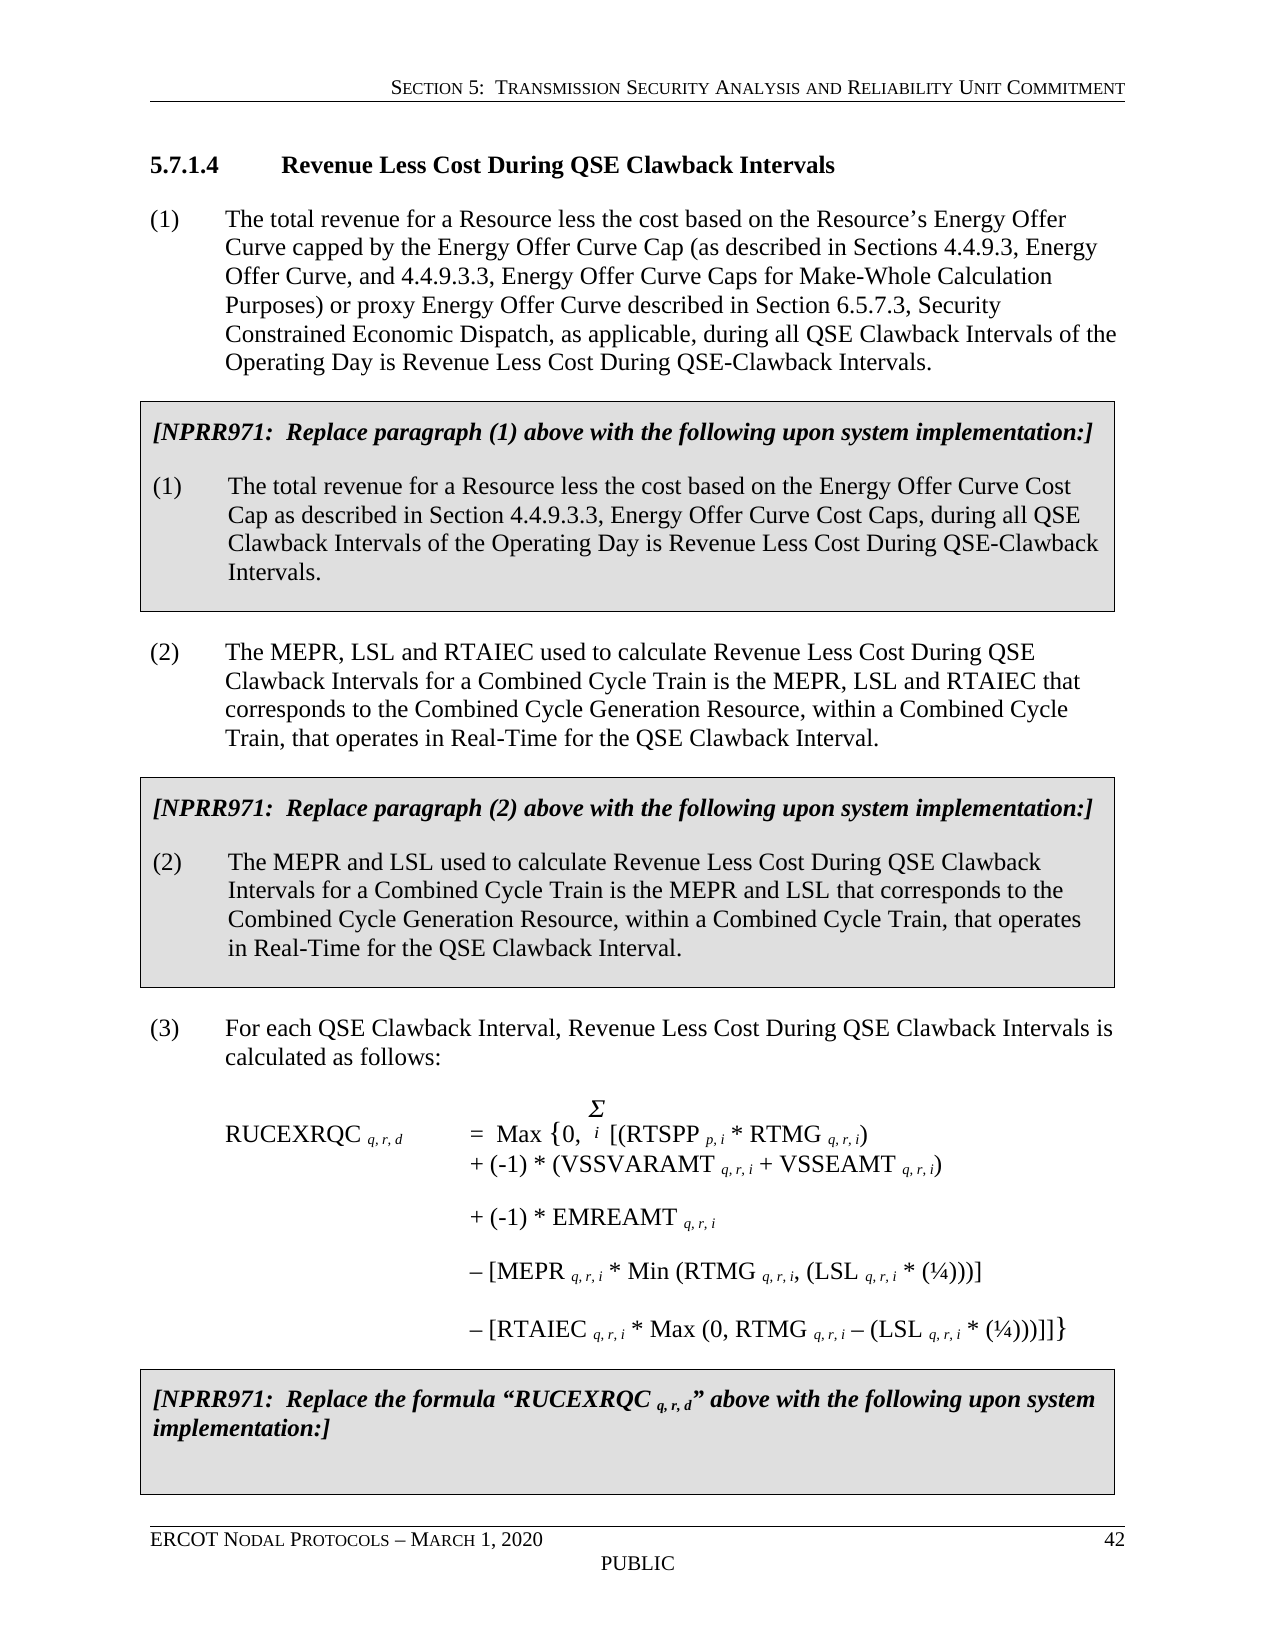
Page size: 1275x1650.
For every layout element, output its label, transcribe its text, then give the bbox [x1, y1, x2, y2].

text 5.7.1.4 Revenue Less Cost During QSE Clawback Intervals [150, 150, 1125, 179]
table_header [NPRR971: Replace paragraph (1) above with the following upon system implementation:] (1) The total revenue for a Resource less the cost based on the Energy Offer Curve Cost Cap as described in Section 4.4.9.3.3, Energy Offer Curve Cost Caps, during all QSE Clawback Intervals of the Operating Day is Revenue Less Cost During QSE-Clawback Intervals. [141, 402, 1114, 611]
text RUCEXRQC q, r, d = Max {0, [(RTSPP p, i * RTMG q, r, i) + (-1) * (VSSVARAMT q, r, i + VSSEAMT q, r, i) [225, 1095, 1125, 1177]
table_header [NPRR971: Replace paragraph (2) above with the following upon system implementation:] (2) The MEPR and LSL used to calculate Revenue Less Cost During QSE Clawback Intervals for a Combined Cycle Train is the MEPR and LSL that corresponds to the Combined Cycle Generation Resource, within a Combined Cycle Train, that operates in Real-Time for the QSE Clawback Interval. [141, 778, 1114, 987]
text (3) For each QSE Clawback Interval, Revenue Less Cost During QSE Clawback Intervals is calculated as follows: [150, 1013, 1125, 1070]
text + (-1) * EMREAMT q, r, i [225, 1202, 1125, 1231]
text (2) The MEPR, LSL and RTAIEC used to calculate Revenue Less Cost During QSE Clawback Intervals for a Combined Cycle Train is the MEPR, LSL and RTAIEC that corresponds to the Combined Cycle Generation Resource, within a Combined Cycle Train, that operates in Real-Time for the QSE Clawback Interval. [150, 637, 1125, 752]
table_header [141, 1370, 1114, 1494]
text – [RTAIEC q, r, i * Max (0, RTMG q, r, i – (LSL q, r, i * (¼)))]]} [225, 1310, 1125, 1343]
text – [MEPR q, r, i * Min (RTMG q, r, i, (LSL q, r, i * (¼)))] [225, 1256, 1125, 1285]
text (1) The total revenue for a Resource less the cost based on the Resource’s Energy Offer Curve capped by the Energy Offer Curve Cap (as described in Sections 4.4.9.3, Energy Offer Curve, and 4.4.9.3.3, Energy Offer Curve Caps for Make-Whole Calculation Purposes) or proxy Energy Offer Curve described in Section 6.5.7.3, Security Constrained Economic Dispatch, as applicable, during all QSE Clawback Intervals of the Operating Day is Revenue Less Cost During QSE-Clawback Intervals. [150, 204, 1125, 376]
